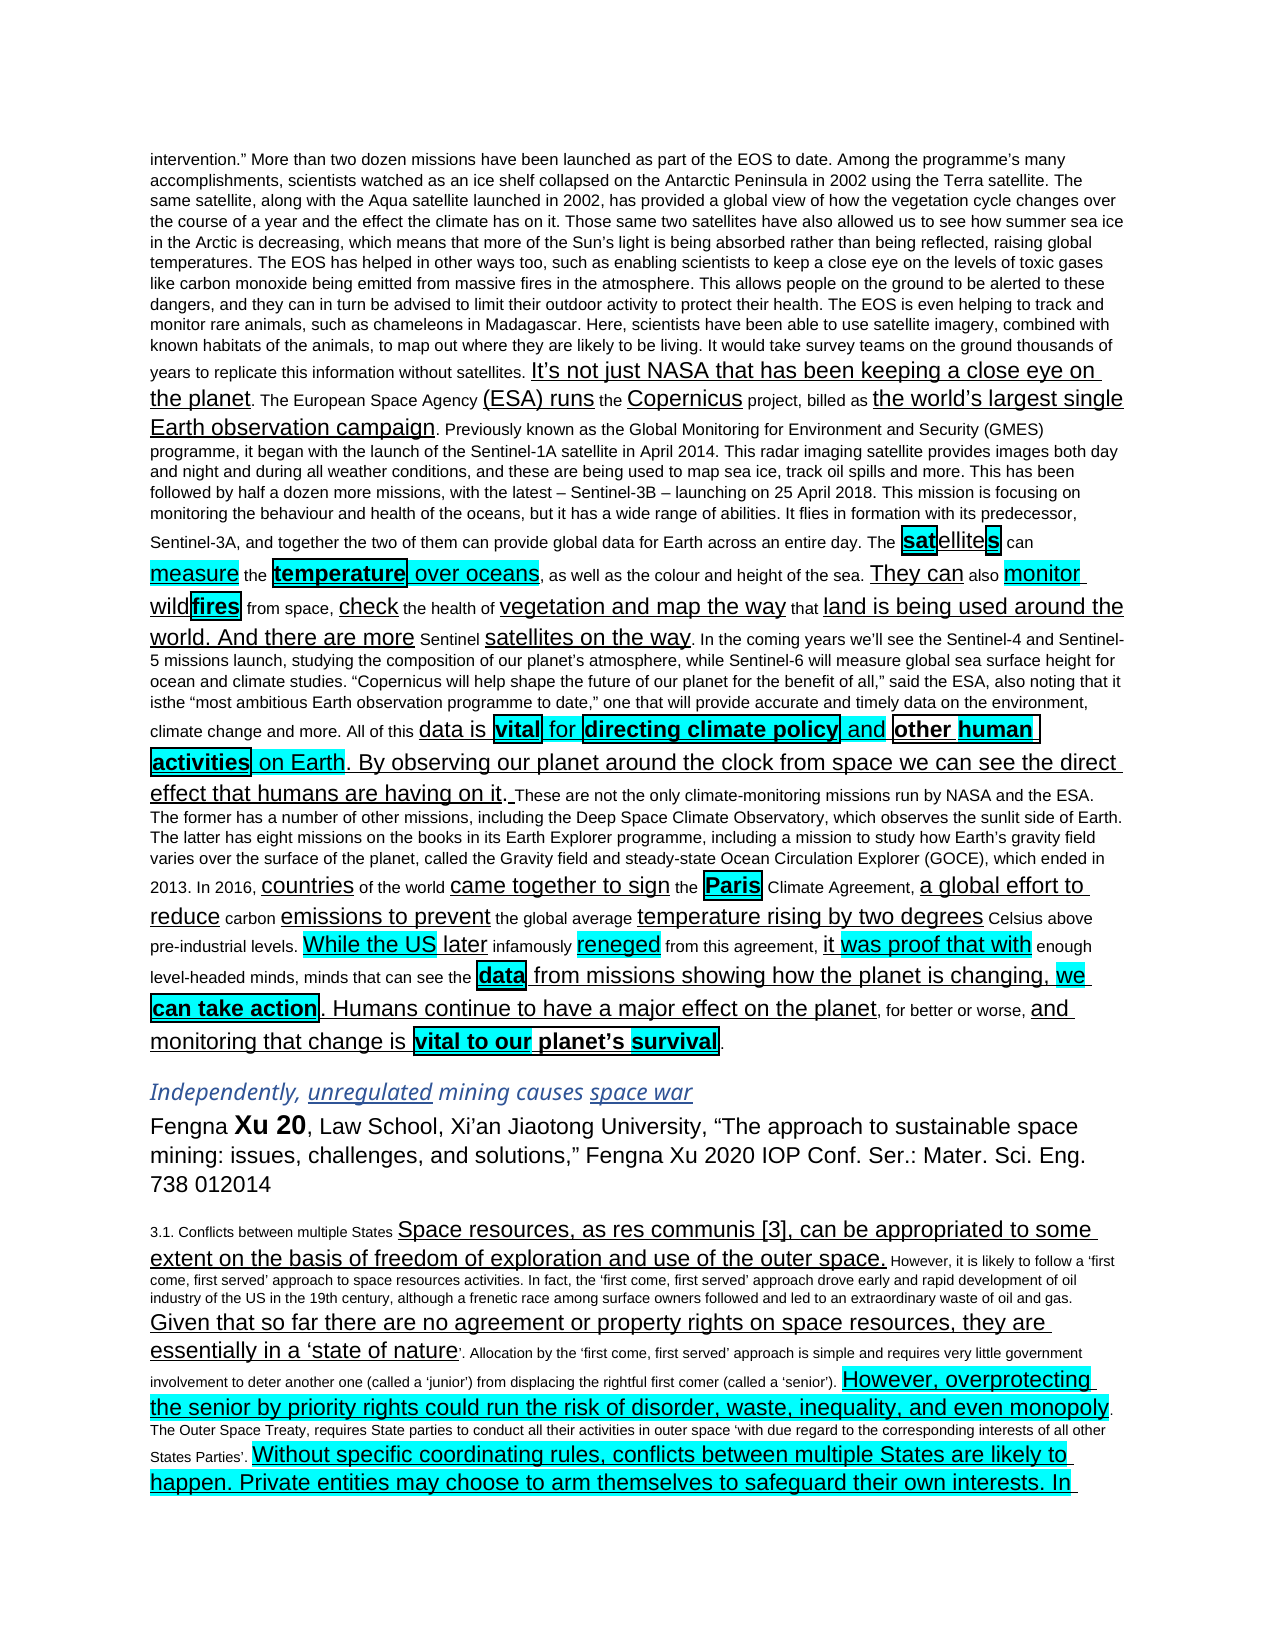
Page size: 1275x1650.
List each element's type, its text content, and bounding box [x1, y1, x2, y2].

subtitle Independently, unregulated mining causes space war [150, 1075, 1125, 1107]
text Fengna Xu 20, Law School, Xi’an Jiaotong University, “The approach to sustainable space mining: issues, challenges, and solutions,” Fengna Xu 2020 IOP Conf. Ser.: Mater. Sci. Eng. 738 012014 [150, 1109, 1125, 1197]
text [150, 1216, 1125, 1496]
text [150, 150, 1125, 1056]
